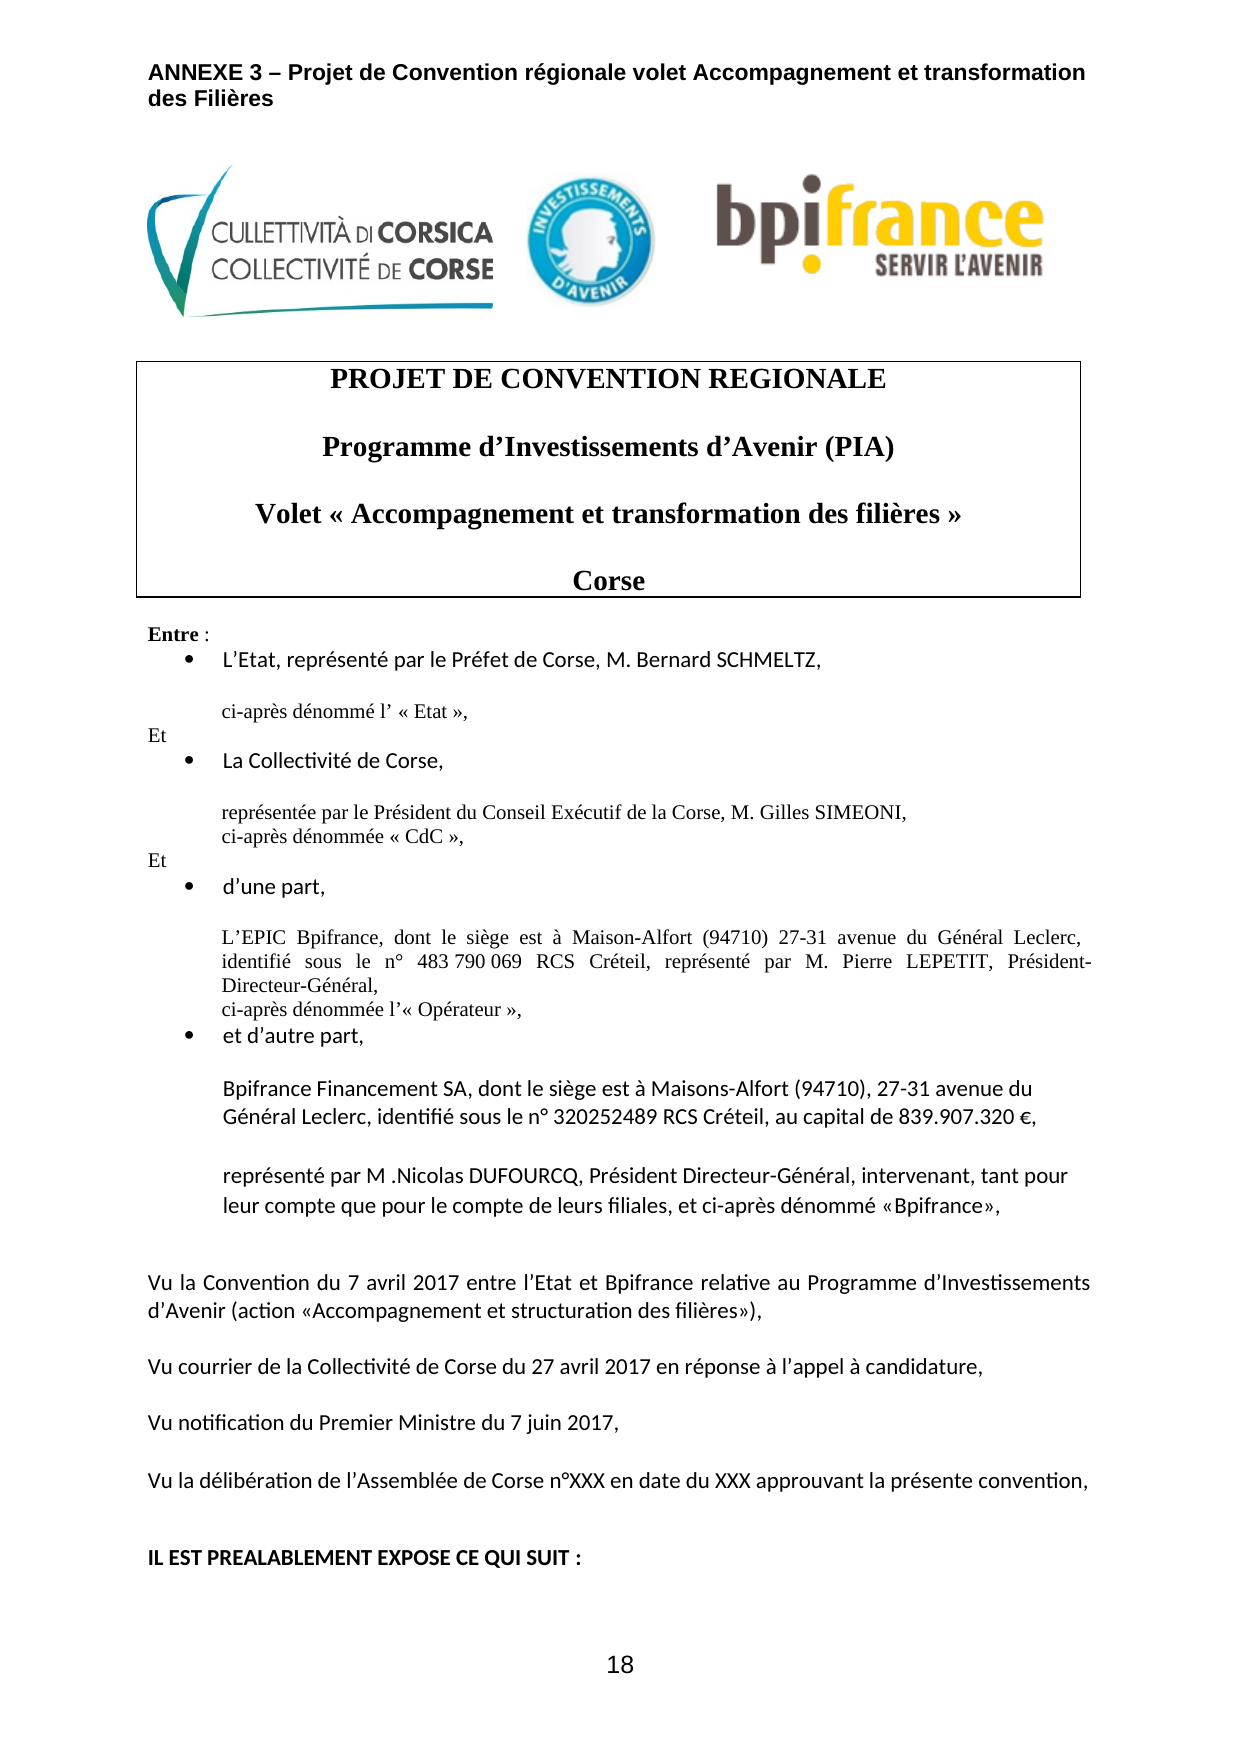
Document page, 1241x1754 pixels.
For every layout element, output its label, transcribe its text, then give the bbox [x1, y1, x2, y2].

text ci-après dénommée l’« Opérateur », [148, 997, 1092, 1021]
text Entre : [148, 621, 1092, 646]
list d’une part, [185, 872, 1092, 900]
text L’EPIC Bpifrance, dont le siège est à Maison-Alfort (94710) 27-31 avenue du Général Leclerc, identifié sous le n° 483 790 069 RCS Créteil, représenté par M. Pierre LEPETIT, Président- Directeur-Général, [148, 925, 1092, 997]
text Vu courrier de la Collectivité de Corse du 27 avril 2017 en réponse à l’appel à candidature, [148, 1352, 1092, 1380]
text Vu notification du Premier Ministre du 7 juin 2017, [148, 1408, 1092, 1436]
text représentée par le Président du Conseil Exécutif de la Corse, M. Gilles SIMEONI, [148, 800, 1092, 824]
list Vu la délibération de l’Assemblée de Corse n°XXX en date du XXX approuvant la présente convention, [148, 1466, 1092, 1494]
text ci-après dénommée « CdC », [148, 824, 1092, 848]
text Vu la Convention du 7 avril 2017 entre l’Etat et Bpifrance relative au Programme d’Investissements d’Avenir (action «Accompagnement et structuration des filières»), [148, 1268, 1092, 1324]
text Et [148, 848, 1092, 872]
list représenté par M .Nicolas DUFOURCQ, Président Directeur-Général, intervenant, tant pour leur compte que pour le compte de leurs filiales, et ci-après dénommé «Bpifrance», [223, 1161, 1092, 1219]
picture [147, 164, 493, 317]
list La Collectivité de Corse, [185, 747, 1092, 775]
text ANNEXE 3 – Projet de Convention régionale volet Accompagnement et transformation des Filières [148, 59, 1092, 112]
text Bpifrance Financement SA, dont le siège est à Maisons-Alfort (94710), 27-31 avenue du Général Leclerc, identifié sous le n° 320252489 RCS Créteil, au capital de 839.907.320 €, [223, 1074, 1092, 1130]
text ci-après dénommé l’ « Etat », [148, 698, 1092, 723]
list L’Etat, représenté par le Préfet de Corse, M. Bernard SCHMELTZ, [185, 646, 1092, 673]
table_header PROJET DE CONVENTION REGIONALE Programme d’Investissements d’Avenir (PIA) Volet « Accompagnement et transformation des filières » Corse [137, 362, 1080, 596]
text IL EST PREALABLEMENT EXPOSE CE QUI SUIT : [148, 1543, 1092, 1571]
list et d’autre part, [185, 1021, 1092, 1049]
picture [513, 168, 1078, 335]
text Et [148, 723, 1092, 747]
